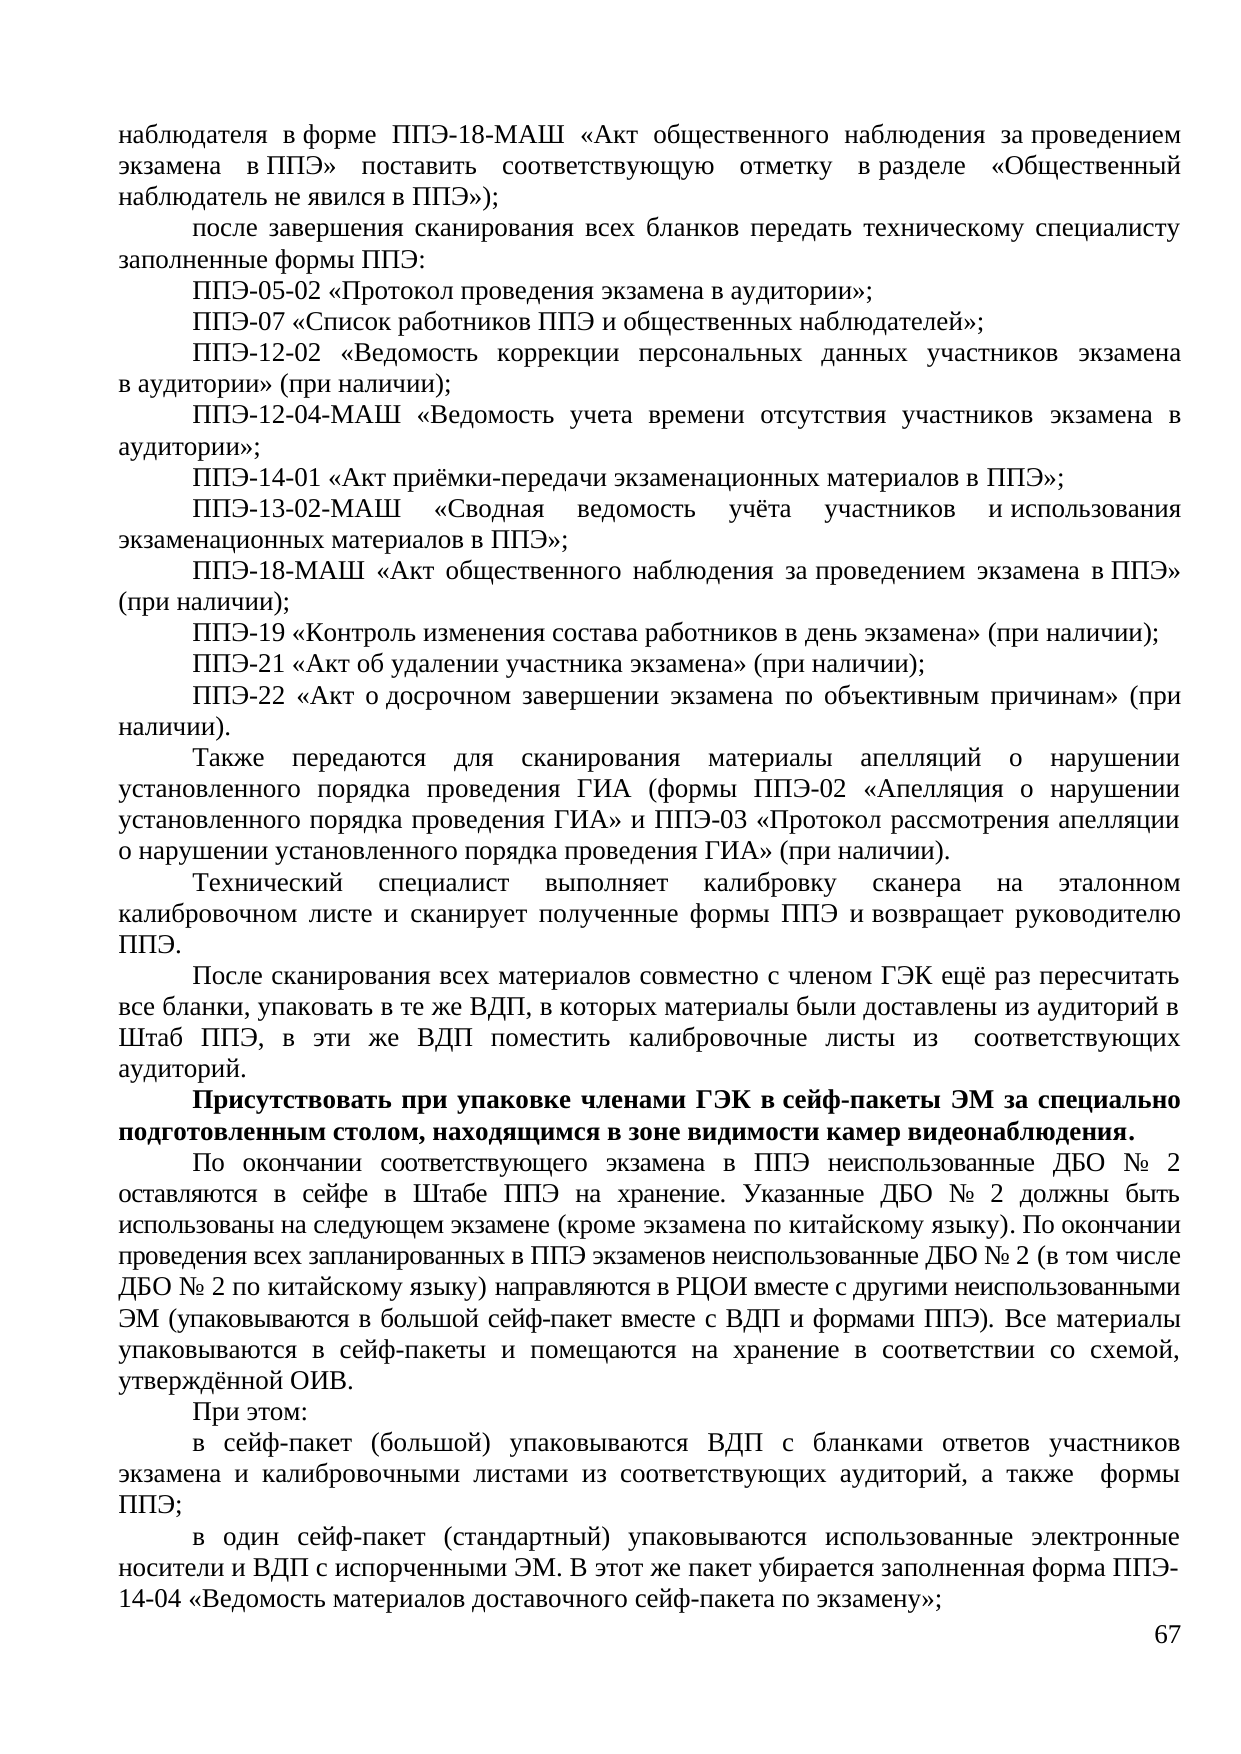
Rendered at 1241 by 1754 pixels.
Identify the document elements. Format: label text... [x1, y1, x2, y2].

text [118, 118, 1181, 212]
text ППЭ-22 «Акт о досрочном завершении экзамена по объективным причинам» (при наличии). [118, 679, 1181, 741]
text ППЭ-21 «Акт об удалении участника экзамена» (при наличии); [118, 648, 1181, 679]
text ППЭ-12-02 «Ведомость коррекции персональных данных участников экзамена в аудитории» (при наличии); [118, 336, 1181, 398]
text По окончании соответствующего экзамена в ППЭ неиспользованные ДБО № 2 оставляются в сейфе в Штабе ППЭ на хранение. Указанные ДБО № 2 должны быть использованы на следующем экзамене (кроме экзамена по китайскому языку). По окончании проведения всех запланированных в ППЭ экзаменов неиспользованные ДБО № 2 (в том числе ДБО № 2 по китайскому языку) направляются в РЦОИ вместе с другими неиспользованными ЭМ (упаковываются в большой сейф-пакет вместе с ВДП и формами ППЭ). Все материалы упаковываются в сейф-пакеты и помещаются на хранение в соответствии со схемой, утверждённой ОИВ. [118, 1146, 1181, 1395]
text ППЭ-19 «Контроль изменения состава работников в день экзамена» (при наличии); [118, 616, 1181, 648]
text в один сейф-пакет (стандартный) упаковываются использованные электронные носители и ВДП с испорченными ЭМ. В этот же пакет убирается заполненная форма ППЭ-14-04 «Ведомость материалов доставочного сейф-пакета по экзамену»; [118, 1520, 1181, 1613]
text При этом: [118, 1395, 1181, 1426]
text Технический специалист выполняет калибровку сканера на эталонном калибровочном листе и сканирует полученные формы ППЭ и возвращает руководителю ППЭ. [118, 866, 1181, 959]
text ППЭ-18-МАШ «Акт общественного наблюдения за проведением экзамена в ППЭ» (при наличии); [118, 554, 1181, 616]
text ППЭ-14-01 «Акт приёмки-передачи экзаменационных материалов в ППЭ»; [118, 461, 1181, 492]
text После сканирования всех материалов совместно с членом ГЭК ещё раз пересчитать все бланки, упаковать в те же ВДП, в которых материалы были доставлены из аудиторий в Штаб ППЭ, в эти же ВДП поместить калибровочные листы из соответствующих аудиторий. [118, 959, 1181, 1084]
text после завершения сканирования всех бланков передать техническому специалисту заполненные формы ППЭ: [118, 212, 1181, 274]
text Присутствовать при упаковке членами ГЭК в сейф-пакеты ЭМ за специально подготовленным столом, находящимся в зоне видимости камер видеонаблюдения. [118, 1084, 1181, 1146]
text ППЭ-13-02-МАШ «Сводная ведомость учёта участников и использования экзаменационных материалов в ППЭ»; [118, 492, 1181, 554]
text ППЭ-12-04-МАШ «Ведомость учета времени отсутствия участников экзамена в аудитории»; [118, 398, 1181, 461]
text в сейф-пакет (большой) упаковываются ВДП с бланками ответов участников экзамена и калибровочными листами из соответствующих аудиторий, а также формы ППЭ; [118, 1426, 1181, 1520]
text Также передаются для сканирования материалы апелляций о нарушении установленного порядка проведения ГИА (формы ППЭ-02 «Апелляция о нарушении установленного порядка проведения ГИА» и ППЭ-03 «Протокол рассмотрения апелляции о нарушении установленного порядка проведения ГИА» (при наличии). [118, 741, 1181, 866]
text ППЭ-05-02 «Протокол проведения экзамена в аудитории»; [118, 274, 1181, 305]
text ППЭ-07 «Список работников ППЭ и общественных наблюдателей»; [118, 305, 1181, 336]
